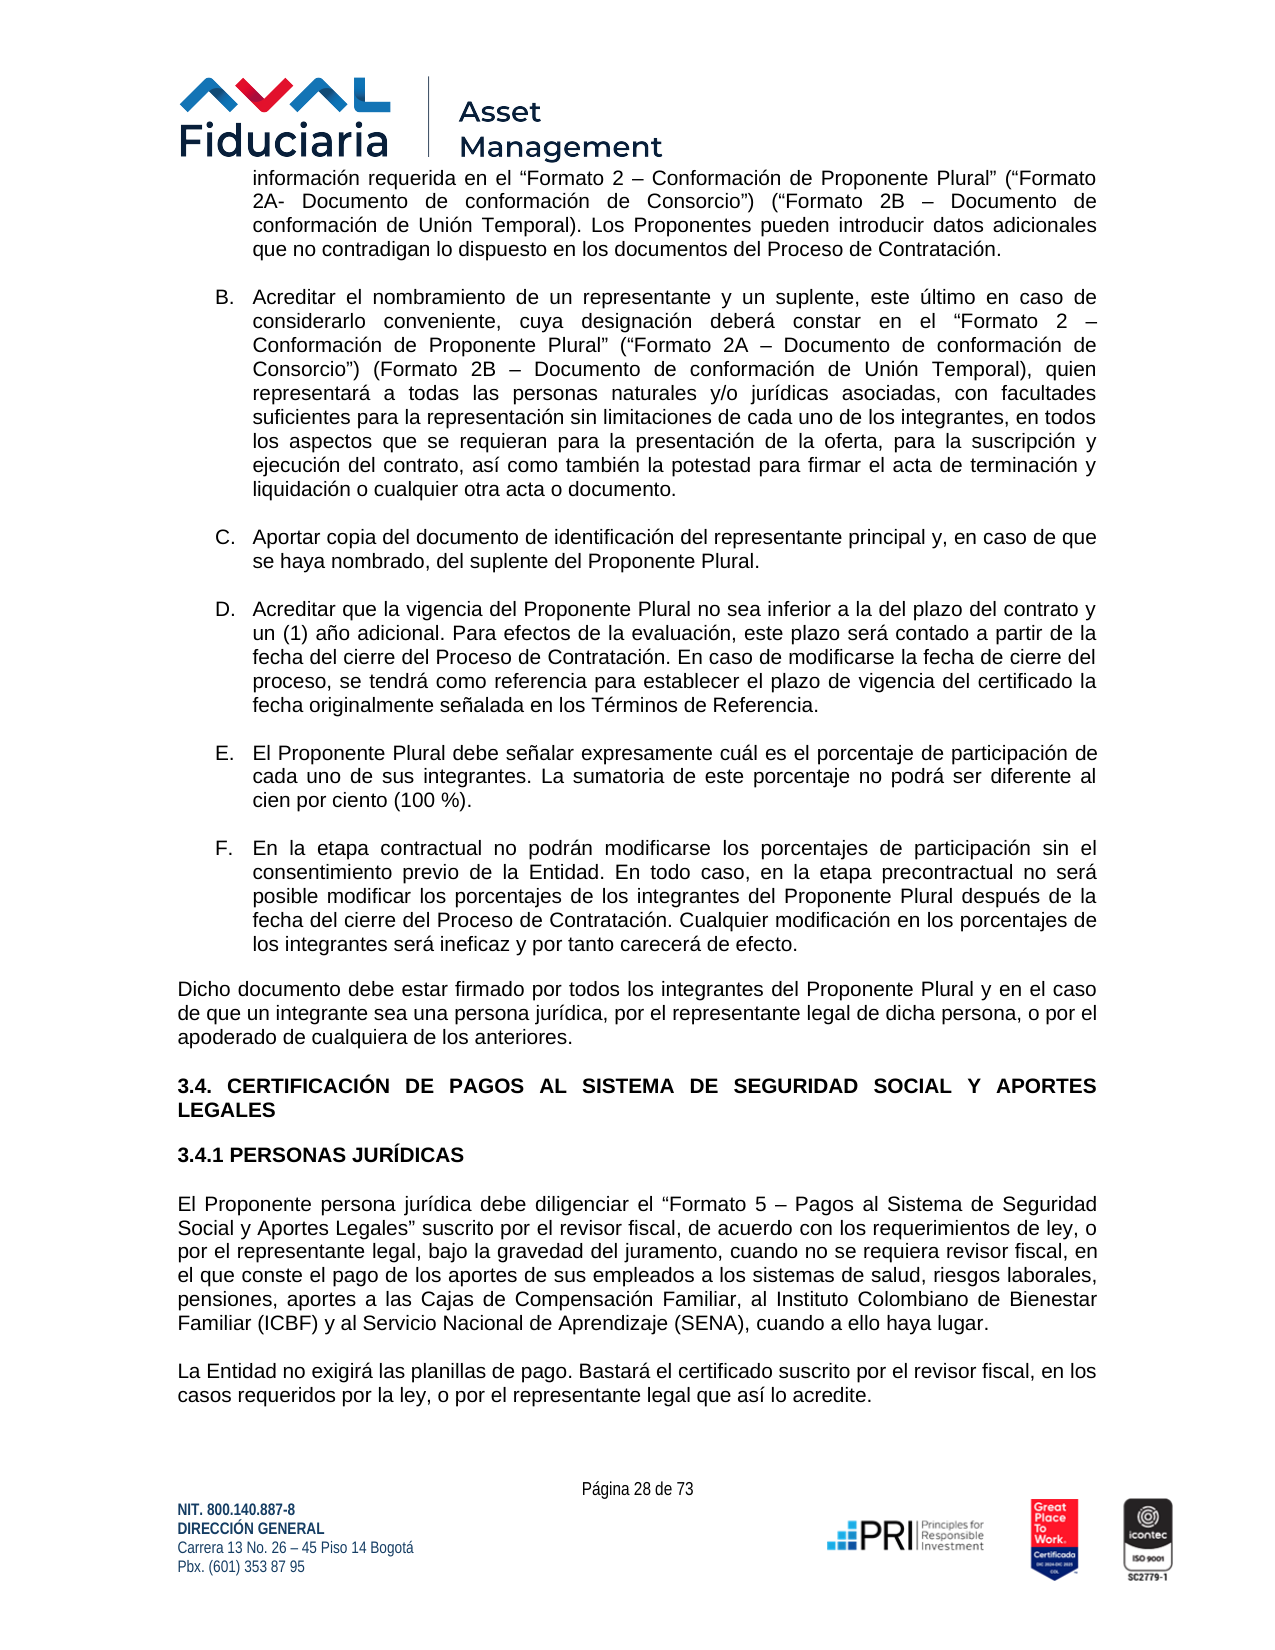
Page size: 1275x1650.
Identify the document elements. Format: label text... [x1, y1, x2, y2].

picture [813, 1498, 1179, 1580]
list El Proponente Plural debe señalar expresamente cuál es el porcentaje de participación de cada uno de sus integrantes. La sumatoria de este porcentaje no podrá ser diferente al cien por ciento (100 %). [215, 740, 1098, 812]
text 3.4. CERTIFICACIÓN DE PAGOS AL SISTEMA DE SEGURIDAD SOCIAL Y APORTES LEGALES [177, 1074, 1098, 1122]
text Dicho documento debe estar firmado por todos los integrantes del Proponente Plural y en el caso de que un integrante sea una persona jurídica, por el representante legal de dicha persona, o por el apoderado de cualquiera de los anteriores. [177, 977, 1098, 1049]
list Acreditar el nombramiento de un representante y un suplente, este último en caso de considerarlo conveniente, cuya designación deberá constar en el “Formato 2 – Conformación de Proponente Plural” (“Formato 2A – Documento de conformación de Consorcio”) (Formato 2B – Documento de conformación de Unión Temporal), quien representará a todas las personas naturales y/o jurídicas asociadas, con facultades suficientes para la representación sin limitaciones de cada uno de los integrantes, en todos los aspectos que se requieran para la presentación de la oferta, para la suscripción y ejecución del contrato, así como también la potestad para firmar el acta de terminación y liquidación o cualquier otra acta o documento. [215, 285, 1098, 501]
text 3.4.1 PERSONAS JURÍDICAS [177, 1142, 1098, 1166]
text La Entidad no exigirá las planillas de pago. Bastará el certificado suscrito por el revisor fiscal, en los casos requeridos por la ley, o por el representante legal que así lo acredite. [177, 1359, 1098, 1407]
list Aportar copia del documento de identificación del representante principal y, en caso de que se haya nombrado, del suplente del Proponente Plural. [215, 525, 1098, 573]
list Acreditar que la vigencia del Proponente Plural no sea inferior a la del plazo del contrato y un (1) año adicional. Para efectos de la evaluación, este plazo será contado a partir de la fecha del cierre del Proceso de Contratación. En caso de modificarse la fecha de cierre del proceso, se tendrá como referencia para establecer el plazo de vigencia del certificado la fecha originalmente señalada en los Términos de Referencia. [215, 597, 1098, 716]
list En la etapa contractual no podrán modificarse los porcentajes de participación sin el consentimiento previo de la Entidad. En todo caso, en la etapa precontractual no será posible modificar los porcentajes de los integrantes del Proponente Plural después de la fecha del cierre del Proceso de Contratación. Cualquier modificación en los porcentajes de los integrantes será ineficaz y por tanto carecerá de efecto. [215, 836, 1098, 956]
text El Proponente persona jurídica debe diligenciar el “Formato 5 – Pagos al Sistema de Seguridad Social y Aportes Legales” suscrito por el revisor fiscal, de acuerdo con los requerimientos de ley, o por el representante legal, bajo la gravedad del juramento, cuando no se requiera revisor fiscal, en el que conste el pago de los aportes de sus empleados a los sistemas de salud, riesgos laborales, pensiones, aportes a las Cajas de Compensación Familiar, al Instituto Colombiano de Bienestar Familiar (ICBF) y al Servicio Nacional de Aprendizaje (SENA), cuando a ello haya lugar. [177, 1191, 1098, 1335]
picture [177, 73, 665, 166]
